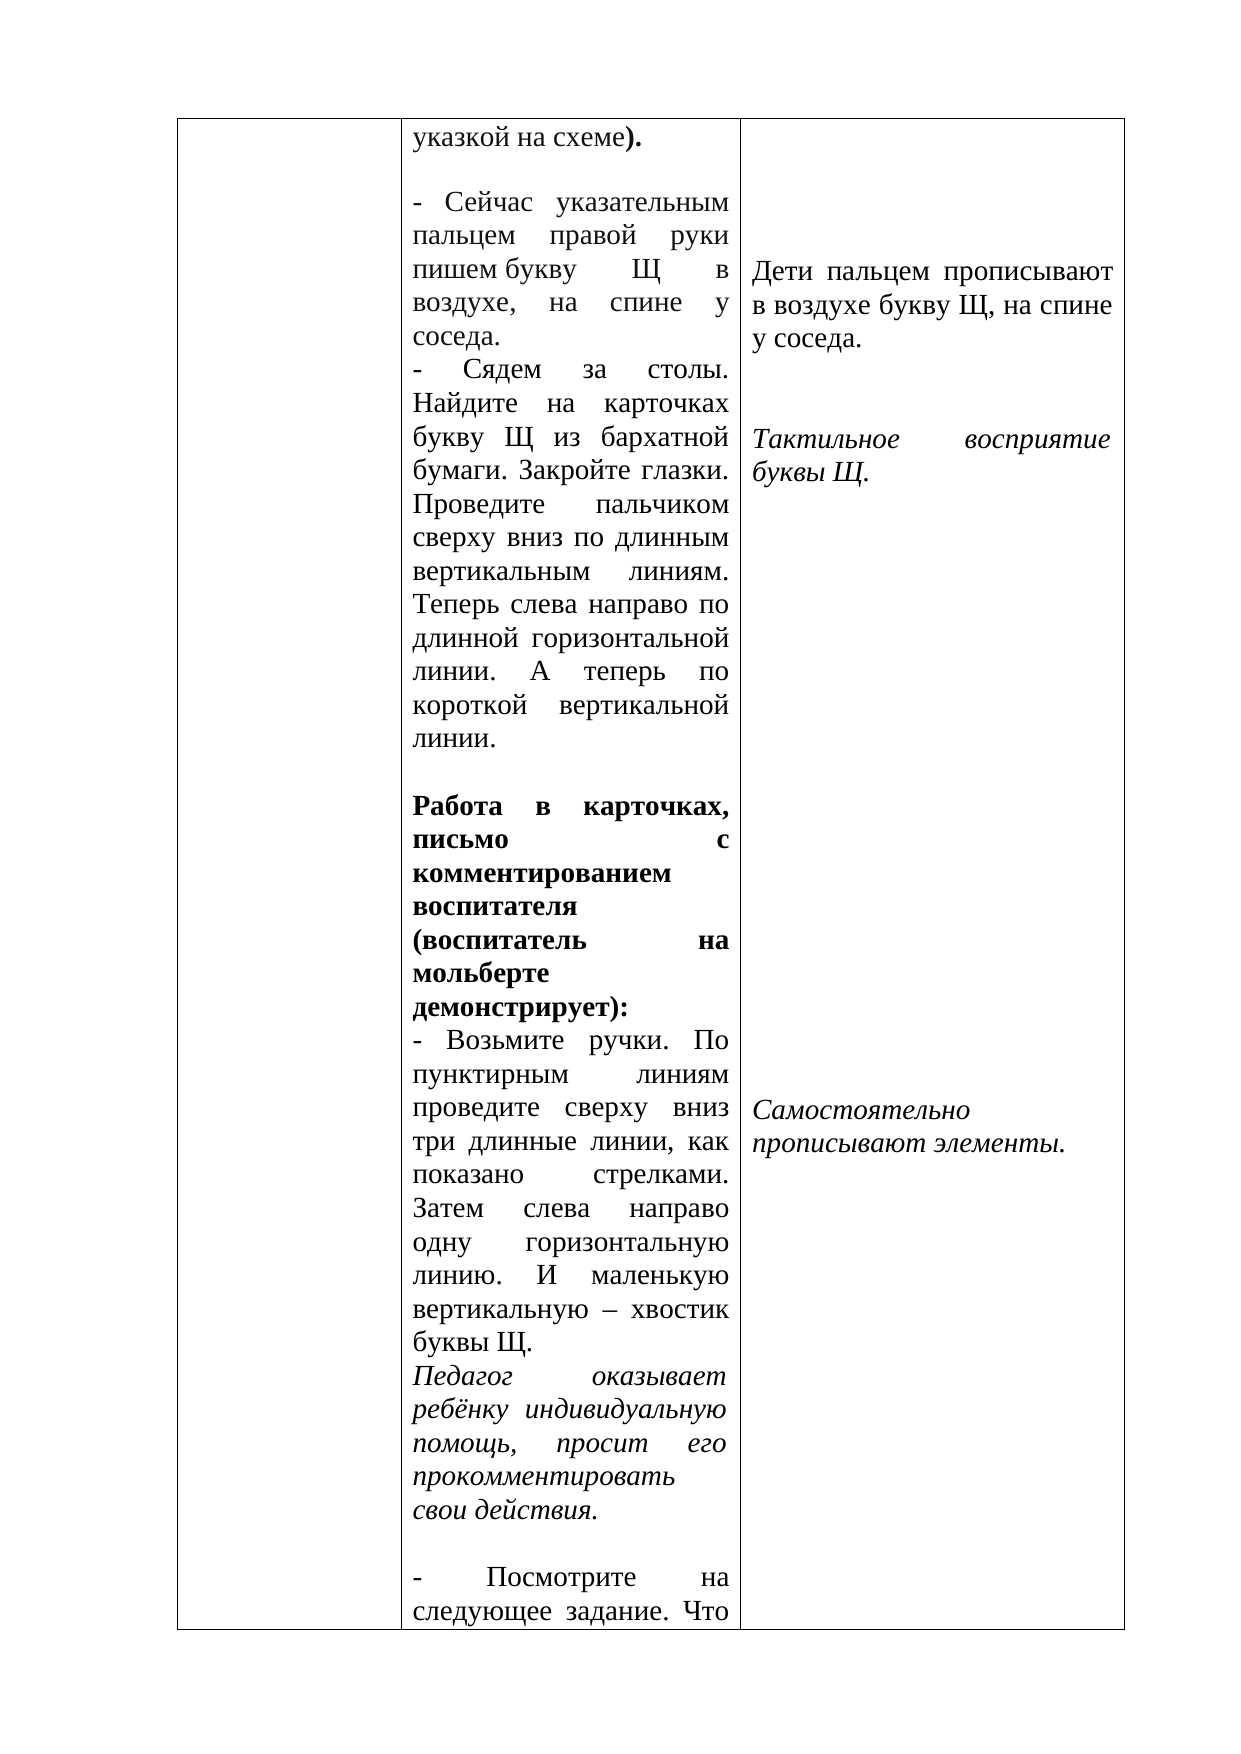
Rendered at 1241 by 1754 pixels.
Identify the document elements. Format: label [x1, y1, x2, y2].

table_cell [178, 119, 401, 1628]
table_cell [741, 119, 1124, 1628]
table_cell [402, 119, 740, 1628]
